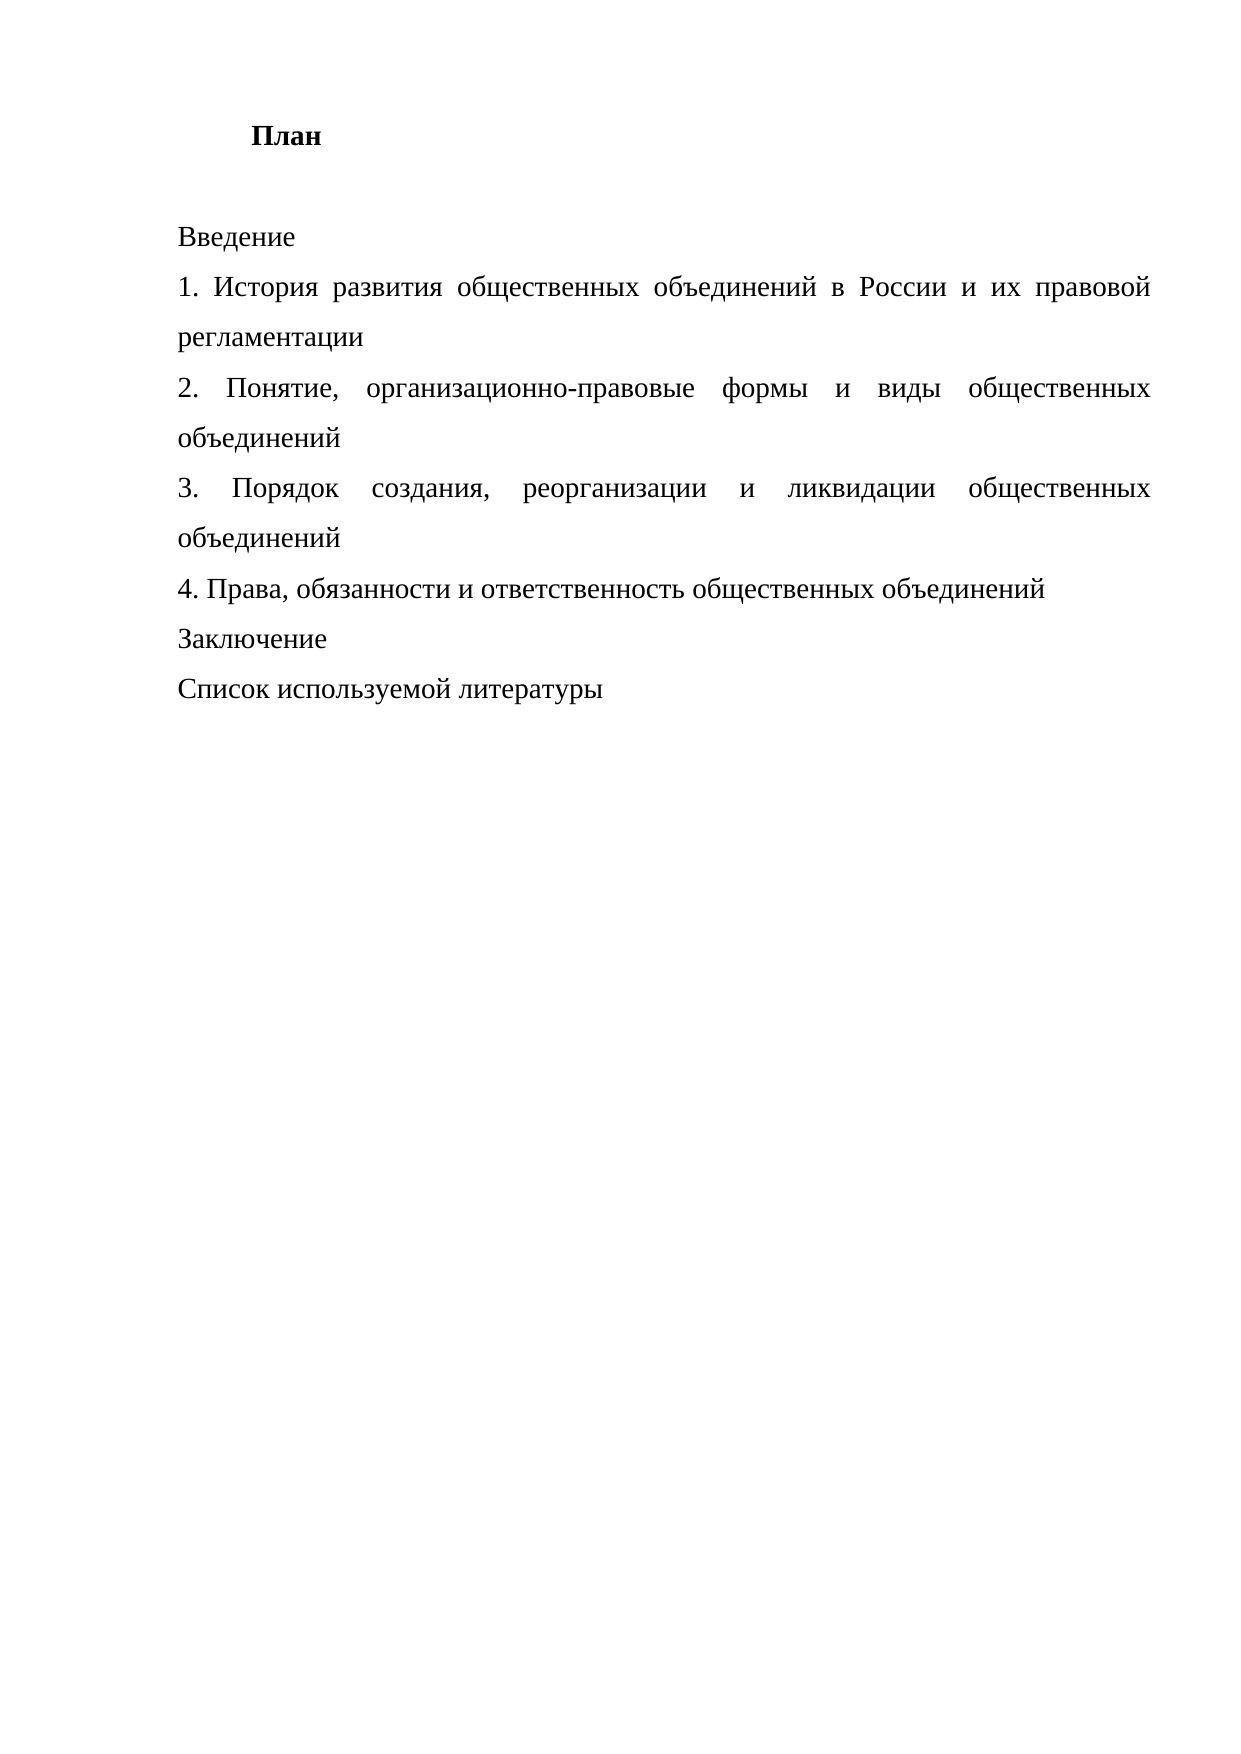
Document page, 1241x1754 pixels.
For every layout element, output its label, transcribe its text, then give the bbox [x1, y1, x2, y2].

text Список используемой литературы [177, 672, 1152, 705]
text 1. История развития общественных объединений в России и их правовой регламентации [177, 269, 1152, 353]
text 3. Порядок создания, реорганизации и ликвидации общественных объединений [177, 470, 1152, 554]
text Введение [177, 219, 1152, 252]
text 2. Понятие, организационно-правовые формы и виды общественных объединений [177, 370, 1152, 453]
text 4. Права, обязанности и ответственность общественных объединений [177, 571, 1152, 604]
text План [177, 118, 1152, 152]
text Заключение [177, 621, 1152, 655]
